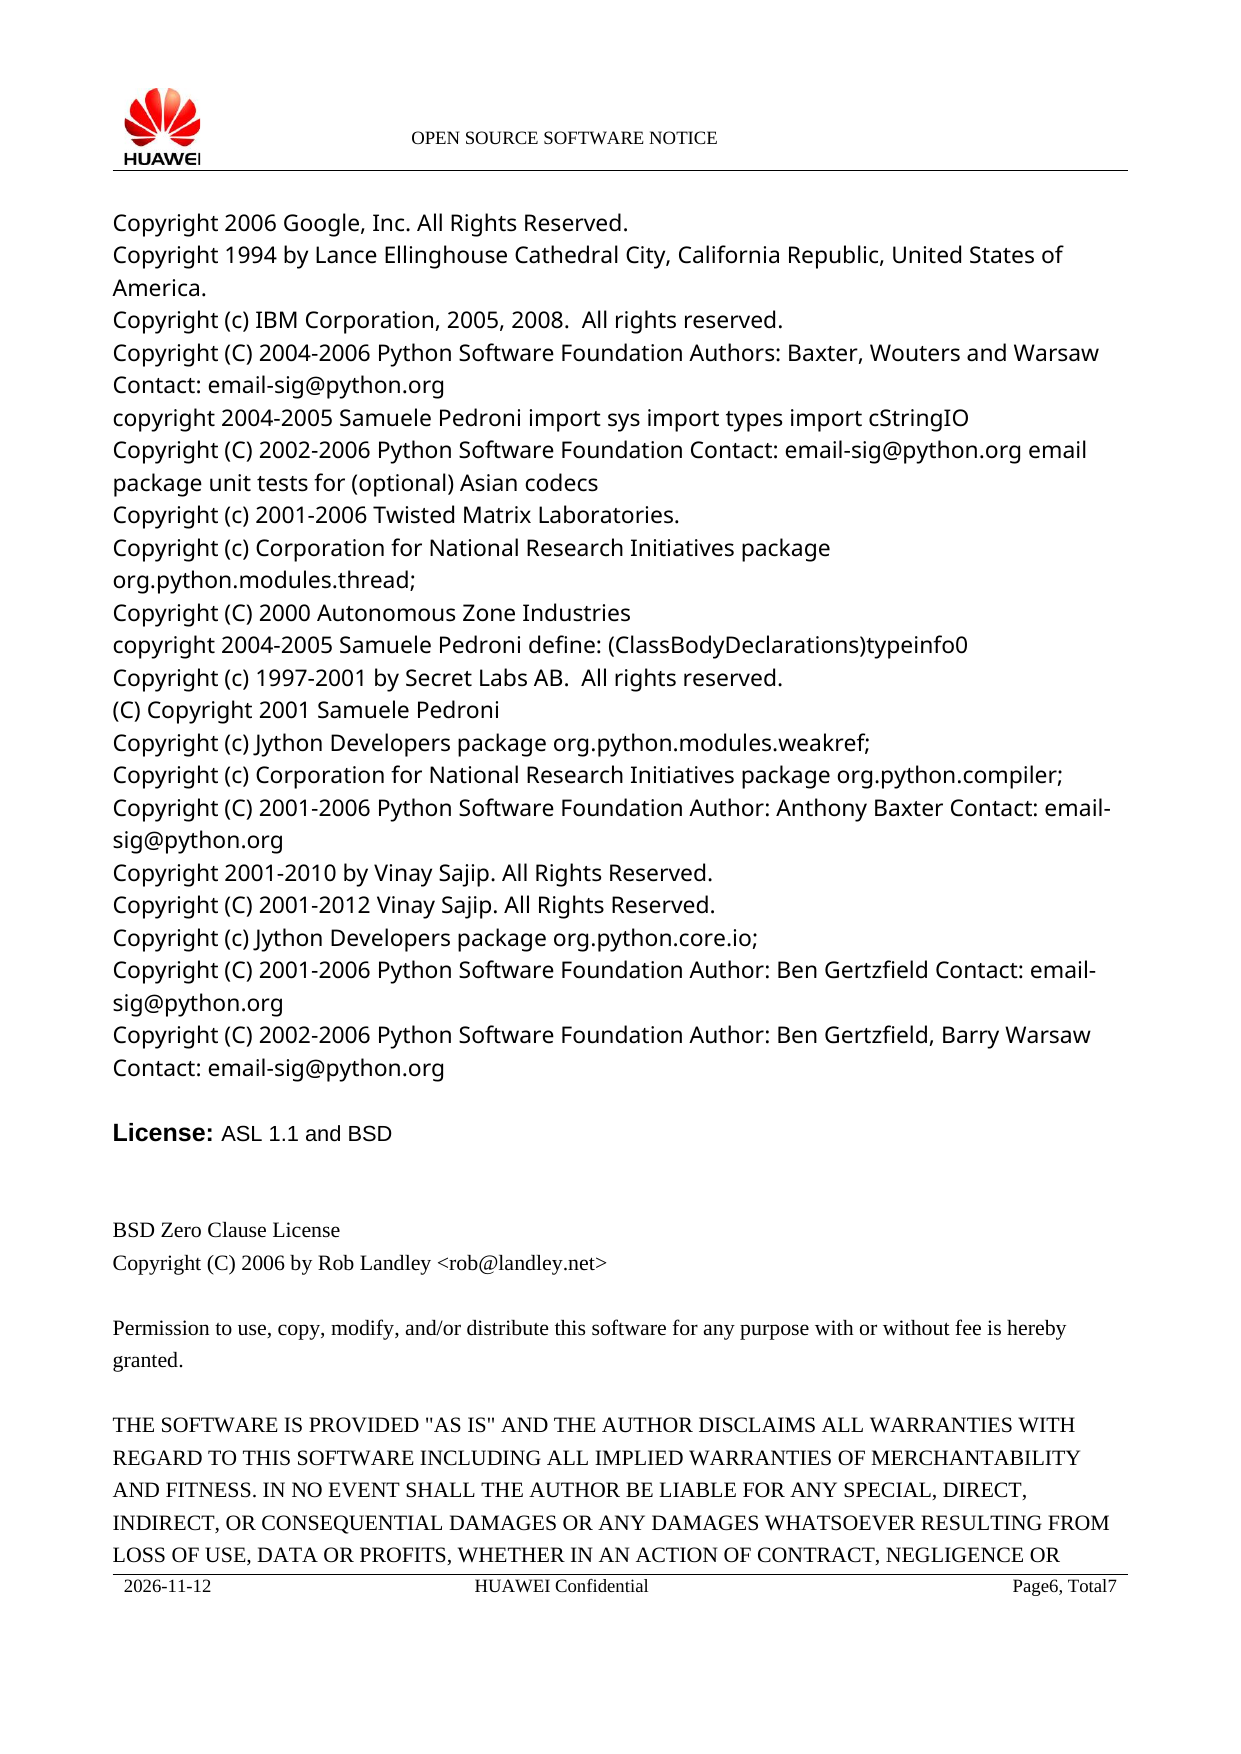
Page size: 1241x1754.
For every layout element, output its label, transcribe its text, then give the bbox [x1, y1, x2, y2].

picture [124, 88, 201, 165]
text License: ASL 1.1 and BSD [112, 1116, 1128, 1149]
